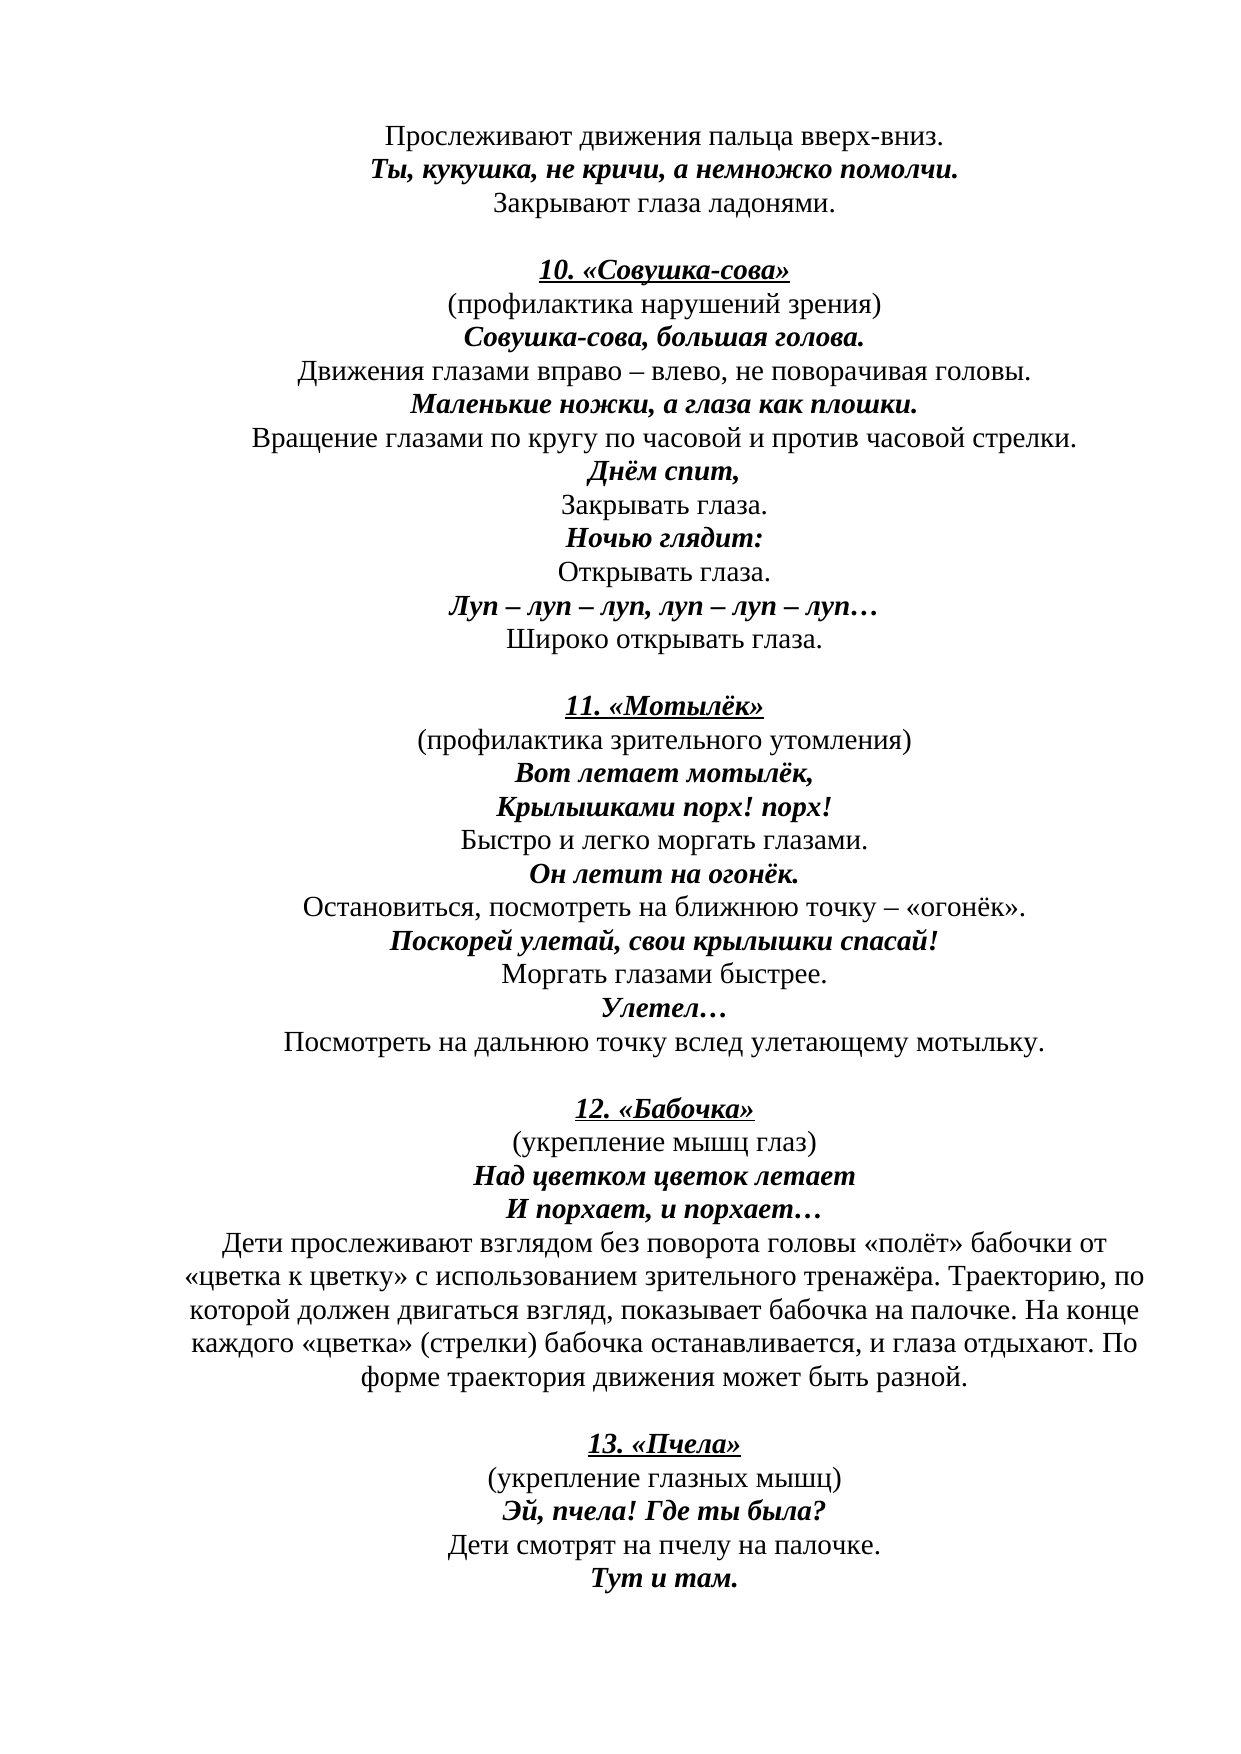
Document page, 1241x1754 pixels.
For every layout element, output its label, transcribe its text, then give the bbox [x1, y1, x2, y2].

text Луп – луп – луп, луп – луп – луп… [177, 588, 1152, 621]
text Ты, кукушка, не кричи, а немножко помолчи. [177, 152, 1152, 185]
text Вот летает мотылёк, [177, 755, 1152, 789]
text Он летит на огонёк. [177, 856, 1152, 889]
text (укрепление мышц глаз) [177, 1124, 1152, 1158]
text Совушка-сова, большая голова. [177, 319, 1152, 353]
text Посмотреть на дальнюю точку вслед улетающему мотыльку. [177, 1024, 1152, 1057]
text Над цветком цветок летает [177, 1158, 1152, 1191]
text Крылышками порх! порх! [177, 789, 1152, 822]
text Улетел… [177, 990, 1152, 1024]
text Открывать глаза. [177, 554, 1152, 588]
text Эй, пчела! Где ты была? [177, 1493, 1152, 1527]
text Остановиться, посмотреть на ближнюю точку – «огонёк». [177, 889, 1152, 923]
text Тут и там. [177, 1560, 1152, 1594]
text 11. «Мотылёк» [177, 688, 1152, 722]
text 13. «Пчела» [177, 1426, 1152, 1460]
text Дети смотрят на пчелу на палочке. [177, 1527, 1152, 1560]
text Вращение глазами по кругу по часовой и против часовой стрелки. [177, 420, 1152, 453]
text Быстро и легко моргать глазами. [177, 822, 1152, 856]
text Широко открывать глаза. [177, 621, 1152, 655]
text Дети прослеживают взглядом без поворота головы «полёт» бабочки от «цветка к цветку» с использованием зрительного тренажёра. Траекторию, по которой должен двигаться взгляд, показывает бабочка на палочке. На конце каждого «цветка» (стрелки) бабочка останавливается, и глаза отдыхают. По форме траектория движения может быть разной. [177, 1225, 1152, 1393]
text Поскорей улетай, свои крылышки спасай! [177, 923, 1152, 957]
text 12. «Бабочка» [177, 1091, 1152, 1124]
text Ночью глядит: [177, 521, 1152, 554]
text Прослеживают движения пальца вверх-вниз. [177, 118, 1152, 152]
text Закрывают глаза ладонями. [177, 185, 1152, 219]
text (укрепление глазных мышц) [177, 1460, 1152, 1493]
text 10. «Совушка-сова» [177, 252, 1152, 286]
text Закрывать глаза. [177, 487, 1152, 521]
text Днём спит, [177, 453, 1152, 487]
text (профилактика зрительного утомления) [177, 722, 1152, 755]
text Маленькие ножки, а глаза как плошки. [177, 386, 1152, 420]
text Моргать глазами быстрее. [177, 957, 1152, 990]
text (профилактика нарушений зрения) [177, 286, 1152, 319]
text И порхает, и порхает… [177, 1191, 1152, 1225]
text Движения глазами вправо – влево, не поворачивая головы. [177, 353, 1152, 386]
